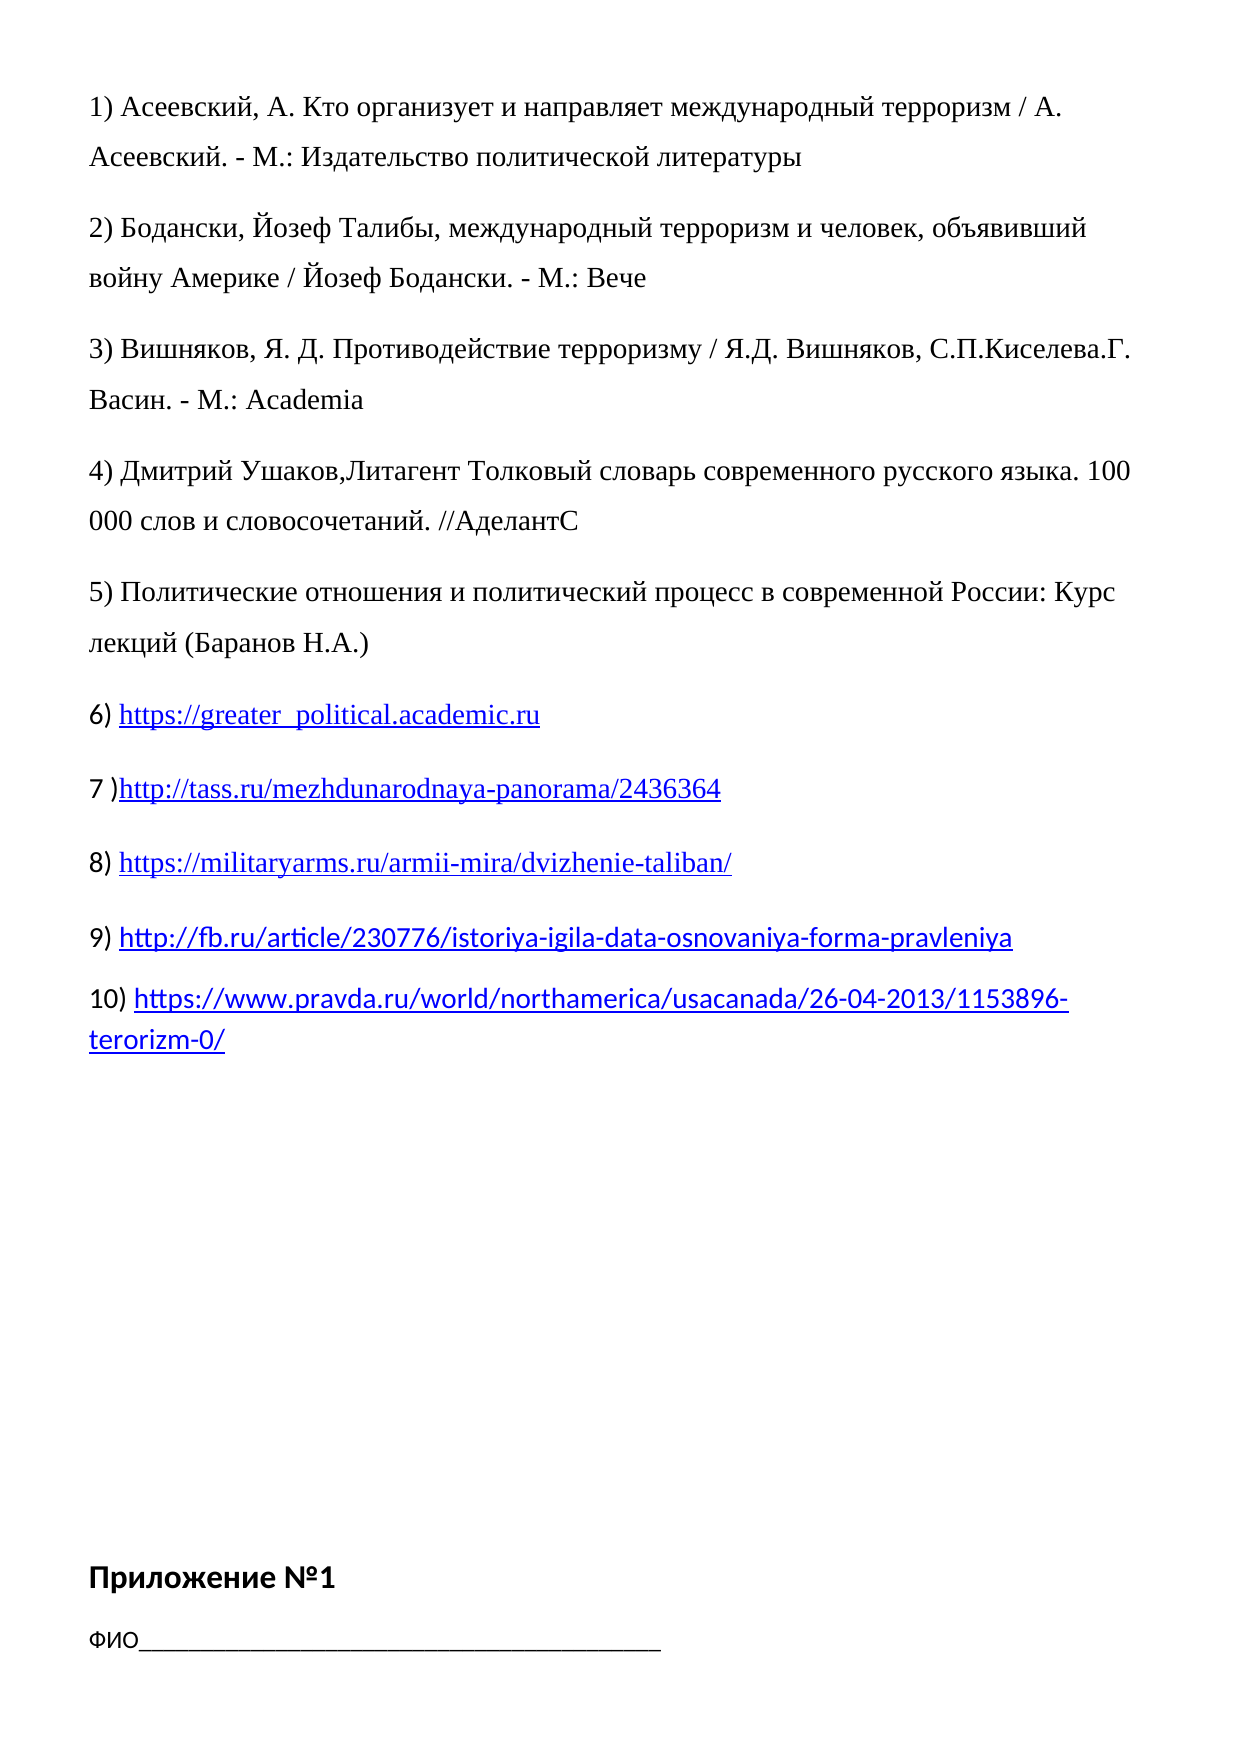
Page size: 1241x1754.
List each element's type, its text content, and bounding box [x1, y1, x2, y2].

text ФИО__________________________________________ [89, 1624, 1152, 1654]
text 3) Вишняков, Я. Д. Противодействие терроризму / Я.Д. Вишняков, С.П.Киселева.Г. Васин. - М.: Academia [89, 332, 1152, 415]
text 9) http://fb.ru/article/230776/istoriya-igila-data-osnovaniya-forma-pravleniya [89, 919, 1152, 954]
text 4) Дмитрий Ушаков,Литагент Толковый словарь современного русского языка. 100 000 слов и словосочетаний. //АделантС [89, 453, 1152, 537]
text 10) https://www.pravda.ru/world/northamerica/usacanada/26-04-2013/1153896-terorizm-0/ [89, 981, 1152, 1057]
text 7 )http://tass.ru/mezhdunarodnaya-panorama/2436364 [89, 770, 1152, 806]
text 1) Асеевский, А. Кто организует и направляет международный терроризм / А. Асеевский. - М.: Издательство политической литературы [89, 89, 1152, 172]
text 5) Политические отношения и политический процесс в современной России: Курс лекций (Баранов Н.А.) [89, 574, 1152, 658]
text 6) https://greater_political.academic.ru [89, 696, 1152, 732]
text Приложение №1 [89, 1556, 1152, 1597]
text 8) https://militaryarms.ru/armii-mira/dvizhenie-taliban/ [89, 844, 1152, 880]
text 2) Бодански, Йозеф Талибы, международный терроризм и человек, объявивший войну Америке / Йозеф Бодански. - М.: Вече [89, 210, 1152, 294]
